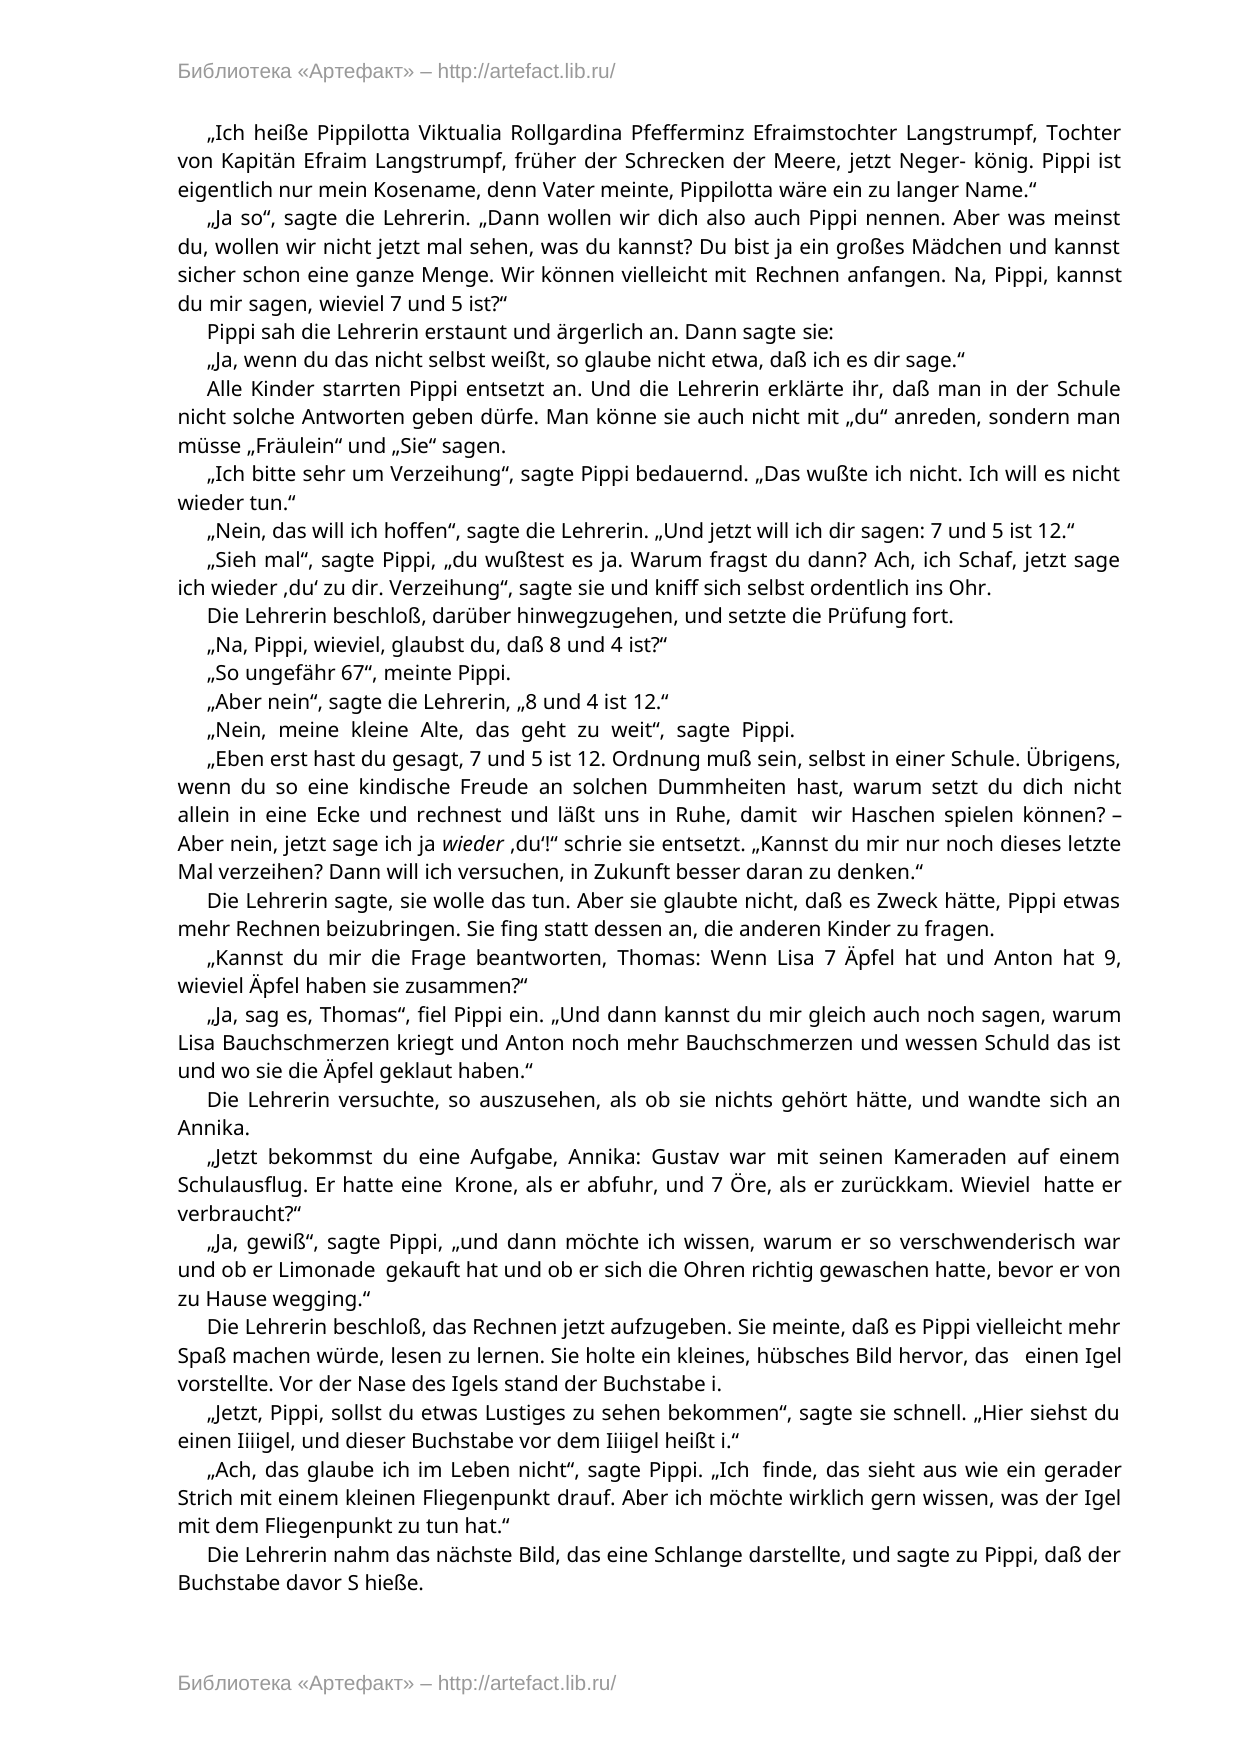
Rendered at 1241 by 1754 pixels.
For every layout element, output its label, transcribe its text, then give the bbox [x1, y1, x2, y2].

text „Na, Pippi, wieviel, glaubst du, daß 8 und 4 ist?“ [177, 630, 1122, 658]
text Die Lehrerin beschloß, das Rechnen jetzt aufzugeben. Sie meinte, daß es Pippi vielleicht mehr Spaß machen würde, lesen zu lernen. Sie holte ein kleines, hübsches Bild hervor, das einen Igel vorstellte. Vor der Nase des Igels stand der Buchstabe i. [177, 1312, 1122, 1398]
text Pippi sah die Lehrerin erstaunt und ärgerlich an. Dann sagte sie: [177, 317, 1122, 346]
text Die Lehrerin versuchte, so auszusehen, als ob sie nichts gehört hätte, und wandte sich an Annika. [177, 1085, 1122, 1142]
text „Eben erst hast du gesagt, 7 und 5 ist 12. Ordnung muß sein, selbst in einer Schule. Übrigens, wenn du so eine kindische Freude an solchen Dummheiten hast, warum setzt du dich nicht allein in eine Ecke und rechnest und läßt uns in Ruhe, damit wir Haschen spielen können? – Aber nein, jetzt sage ich ja wieder ,du‘!“ schrie sie entsetzt. „Kannst du mir nur noch dieses letzte Mal verzeihen? Dann will ich versuchen, in Zukunft besser daran zu denken.“ [177, 744, 1122, 886]
text „Jetzt, Pippi, sollst du etwas Lustiges zu sehen bekommen“, sagte sie schnell. „Hier siehst du einen Iiiigel, und dieser Buchstabe vor dem Iiiigel heißt i.“ [177, 1398, 1122, 1455]
text Alle Kinder starrten Pippi entsetzt an. Und die Lehrerin erklärte ihr, daß man in der Schule nicht solche Antworten geben dürfe. Man könne sie auch nicht mit „du“ anreden, sondern man müsse „Fräulein“ und „Sie“ sagen. [177, 374, 1122, 459]
text Die Lehrerin beschloß, darüber hinwegzugehen, und setzte die Prüfung fort. [177, 602, 1122, 630]
text „Sieh mal“, sagte Pippi, „du wußtest es ja. Warum fragst du dann? Ach, ich Schaf, jetzt sage ich wieder ,du‘ zu dir. Verzeihung“, sagte sie und kniff sich selbst ordentlich ins Ohr. [177, 545, 1122, 602]
text „Nein, das will ich hoffen“, sagte die Lehrerin. „Und jetzt will ich dir sagen: 7 und 5 ist 12.“ [177, 516, 1122, 545]
text „Ja, wenn du das nicht selbst weißt, so glaube nicht etwa, daß ich es dir sage.“ [177, 346, 1122, 374]
text „Nein, meine kleine Alte, das geht zu weit“, sagte Pippi. [177, 715, 1122, 744]
text „Ja so“, sagte die Lehrerin. „Dann wollen wir dich also auch Pippi nennen. Aber was meinst du, wollen wir nicht jetzt mal sehen, was du kannst? Du bist ja ein großes Mädchen und kannst sicher schon eine ganze Menge. Wir können vielleicht mit Rechnen anfangen. Na, Pippi, kannst du mir sagen, wieviel 7 und 5 ist?“ [177, 203, 1122, 317]
text „Ich heiße Pippilotta Viktualia Rollgardina Pfefferminz Efraimstochter Langstrumpf, Tochter von Kapitän Efraim Langstrumpf, früher der Schrecken der Meere, jetzt Neger- könig. Pippi ist eigentlich nur mein Kosename, denn Vater meinte, Pippilotta wäre ein zu langer Name.“ [177, 118, 1122, 203]
text Die Lehrerin sagte, sie wolle das tun. Aber sie glaubte nicht, daß es Zweck hätte, Pippi etwas mehr Rechnen beizubringen. Sie fing statt dessen an, die anderen Kinder zu fragen. [177, 886, 1122, 943]
text „Ich bitte sehr um Verzeihung“, sagte Pippi bedauernd. „Das wußte ich nicht. Ich will es nicht wieder tun.“ [177, 459, 1122, 516]
text „Ja, sag es, Thomas“, fiel Pippi ein. „Und dann kannst du mir gleich auch noch sagen, warum Lisa Bauchschmerzen kriegt und Anton noch mehr Bauchschmerzen und wessen Schuld das ist und wo sie die Äpfel geklaut haben.“ [177, 1000, 1122, 1085]
text „Kannst du mir die Frage beantworten, Thomas: Wenn Lisa 7 Äpfel hat und Anton hat 9, wieviel Äpfel haben sie zusammen?“ [177, 943, 1122, 1000]
text Die Lehrerin nahm das nächste Bild, das eine Schlange darstellte, und sagte zu Pippi, daß der Buchstabe davor S hieße. [177, 1540, 1122, 1597]
text „Ach, das glaube ich im Leben nicht“, sagte Pippi. „Ich finde, das sieht aus wie ein gerader Strich mit einem kleinen Fliegenpunkt drauf. Aber ich möchte wirklich gern wissen, was der Igel mit dem Fliegenpunkt zu tun hat.“ [177, 1455, 1122, 1540]
text „Jetzt bekommst du eine Aufgabe, Annika: Gustav war mit seinen Kameraden auf einem Schulausflug. Er hatte eine Krone, als er abfuhr, und 7 Öre, als er zurückkam. Wieviel hatte er verbraucht?“ [177, 1142, 1122, 1227]
text „Ja, gewiß“, sagte Pippi, „und dann möchte ich wissen, warum er so verschwenderisch war und ob er Limonade gekauft hat und ob er sich die Ohren richtig gewaschen hatte, bevor er von zu Hause wegging.“ [177, 1227, 1122, 1312]
text „So ungefähr 67“, meinte Pippi. [177, 658, 1122, 687]
text „Aber nein“, sagte die Lehrerin, „8 und 4 ist 12.“ [177, 687, 1122, 715]
